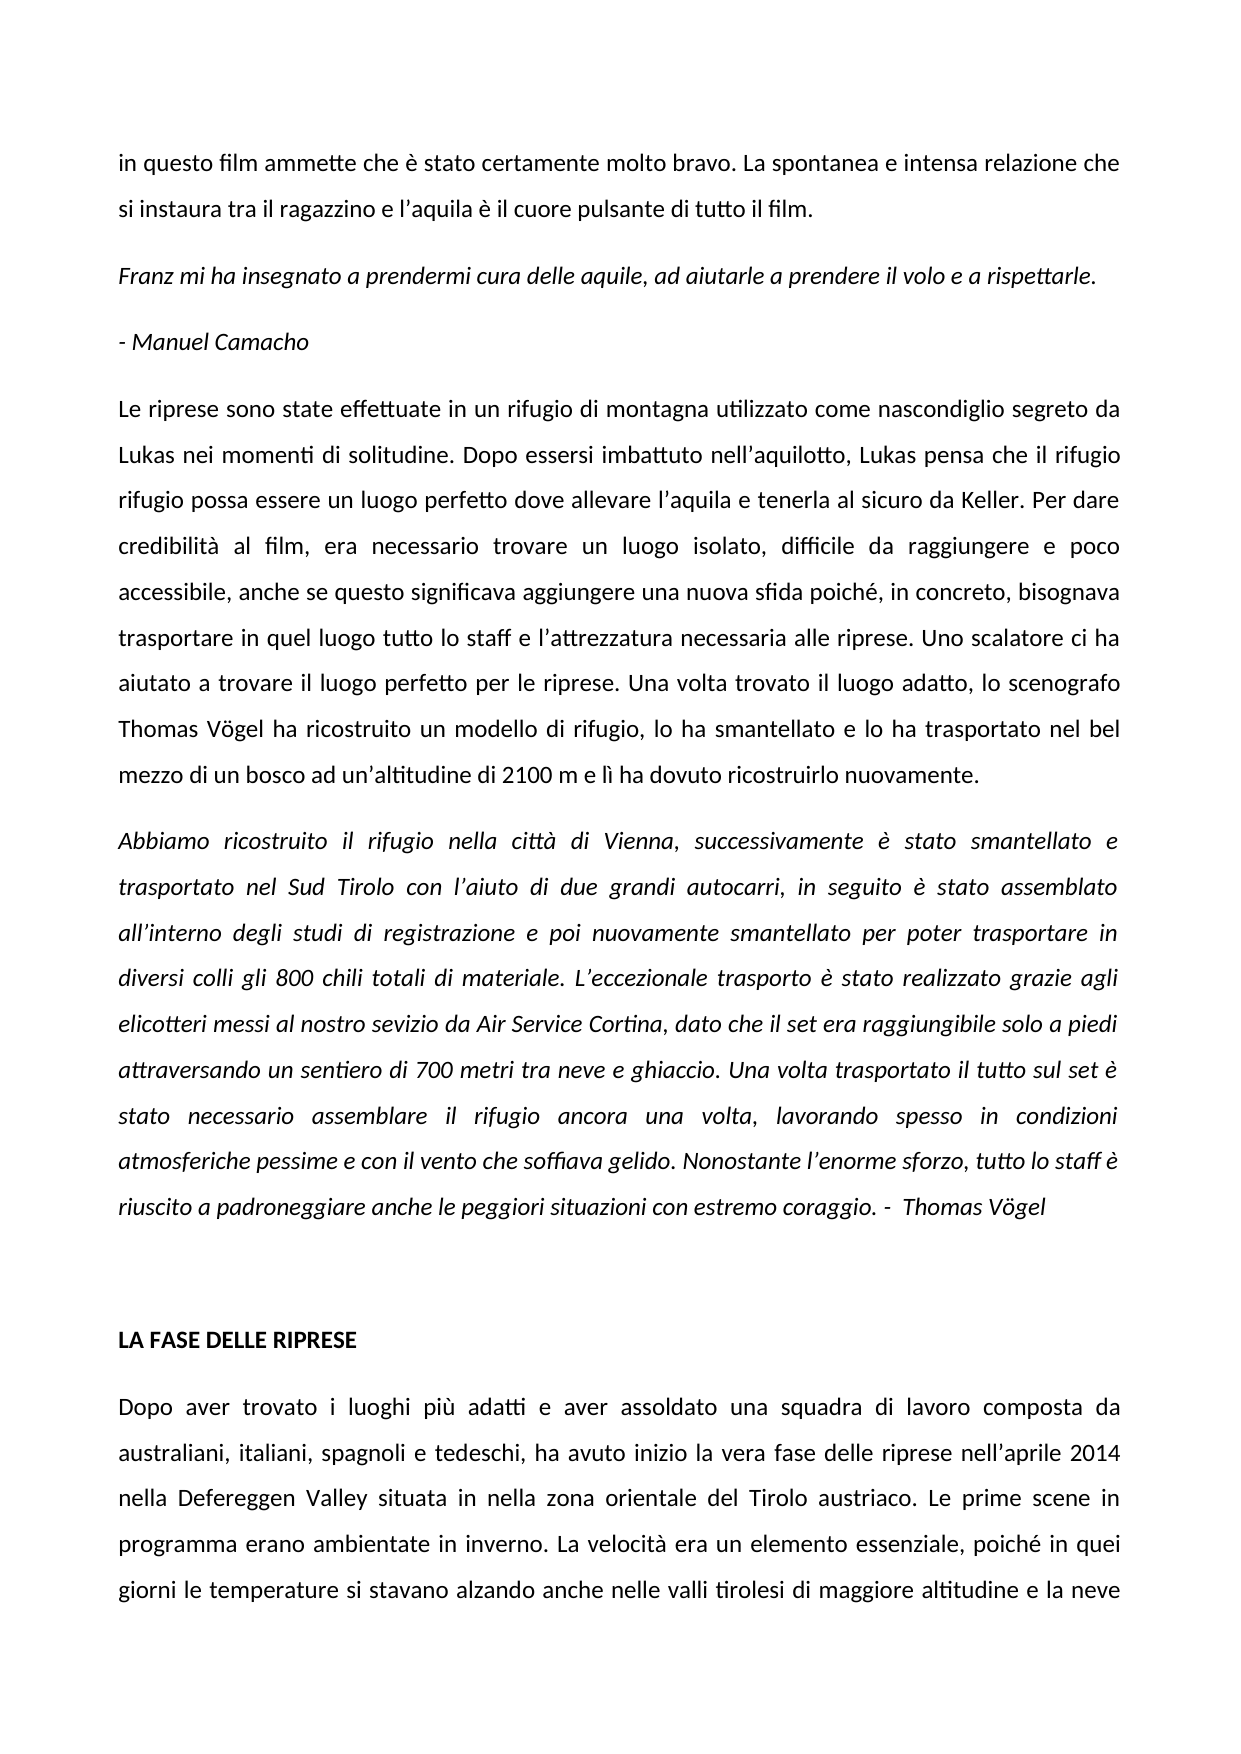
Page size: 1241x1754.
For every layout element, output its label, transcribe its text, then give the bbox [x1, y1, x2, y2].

text Le riprese sono state effettuate in un rifugio di montagna utilizzato come nascondiglio segreto da Lukas nei momenti di solitudine. Dopo essersi imbattuto nell’aquilotto, Lukas pensa che il rifugio rifugio possa essere un luogo perfetto dove allevare l’aquila e tenerla al sicuro da Keller. Per dare credibilità al film, era necessario trovare un luogo isolato, difficile da raggiungere e poco accessibile, anche se questo significava aggiungere una nuova sfida poiché, in concreto, bisognava trasportare in quel luogo tutto lo staff e l’attrezzatura necessaria alle riprese. Uno scalatore ci ha aiutato a trovare il luogo perfetto per le riprese. Una volta trovato il luogo adatto, lo scenografo Thomas Vögel ha ricostruito un modello di rifugio, lo ha smantellato e lo ha trasportato nel bel mezzo di un bosco ad un’altitudine di 2100 m e lì ha dovuto ricostruirlo nuovamente. [118, 393, 1122, 789]
text Abbiamo ricostruito il rifugio nella città di Vienna, successivamente è stato smantellato e trasportato nel Sud Tirolo con l’aiuto di due grandi autocarri, in seguito è stato assemblato all’interno degli studi di registrazione e poi nuovamente smantellato per poter trasportare in diversi colli gli 800 chili totali di materiale. L’eccezionale trasporto è stato realizzato grazie agli elicotteri messi al nostro sevizio da Air Service Cortina, dato che il set era raggiungibile solo a piedi attraversando un sentiero di 700 metri tra neve e ghiaccio. Una volta trasportato il tutto sul set è stato necessario assemblare il rifugio ancora una volta, lavorando spesso in condizioni atmosferiche pessime e con il vento che soffiava gelido. Nonostante l’enorme sforzo, tutto lo staff è riuscito a padroneggiare anche le peggiori situazioni con estremo coraggio. - Thomas Vögel [118, 825, 1122, 1222]
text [118, 148, 1122, 224]
text Franz mi ha insegnato a prendermi cura delle aquile, ad aiutarle a prendere il volo e a rispettarle. [118, 260, 1122, 290]
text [118, 1391, 1122, 1604]
text LA FASE DELLE RIPRESE [118, 1324, 1122, 1355]
text - Manuel Camacho [118, 326, 1122, 357]
